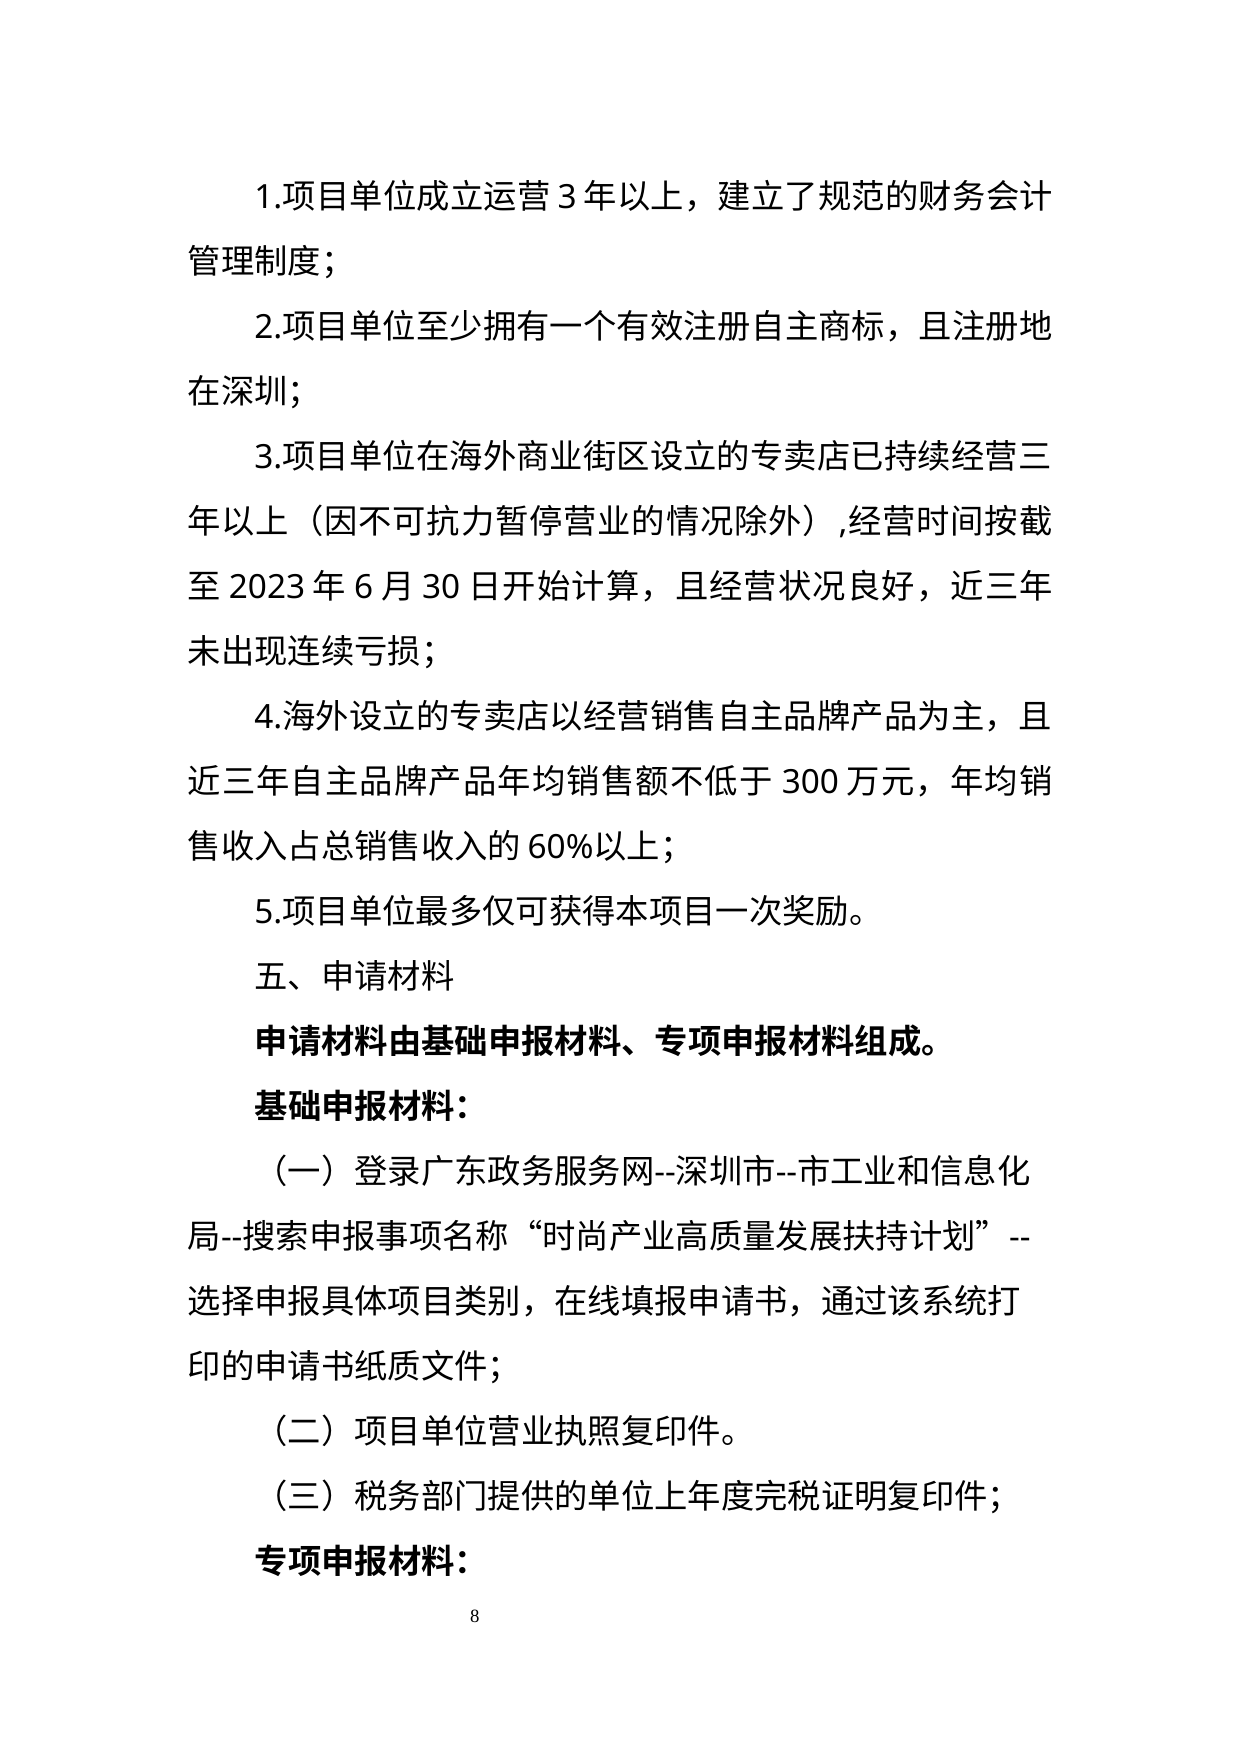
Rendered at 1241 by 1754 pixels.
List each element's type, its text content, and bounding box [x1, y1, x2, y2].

text 3.项目单位在海外商业街区设立的专卖店已持续经营三年以上（因不可抗力暂停营业的情况除外）,经营时间按截至2023年6月30日开始计算，且经营状况良好，近三年未出现连续亏损； [187, 422, 1053, 682]
text 2.项目单位至少拥有一个有效注册自主商标，且注册地在深圳； [187, 292, 1053, 422]
text 专项申报材料： [187, 1527, 1053, 1592]
text 1.项目单位成立运营3年以上，建立了规范的财务会计管理制度； [187, 162, 1053, 292]
text 5.项目单位最多仅可获得本项目一次奖励。 [187, 877, 1053, 942]
text 五、申请材料 [187, 942, 1053, 1007]
text （三）税务部门提供的单位上年度完税证明复印件； [187, 1462, 1053, 1527]
text 基础申报材料： [187, 1072, 1053, 1137]
text （一）登录广东政务服务网--深圳市--市工业和信息化局--搜索申报事项名称“时尚产业高质量发展扶持计划”--选择申报具体项目类别，在线填报申请书，通过该系统打印的申请书纸质文件； [187, 1137, 1053, 1397]
text 申请材料由基础申报材料、专项申报材料组成。 [187, 1007, 1053, 1072]
text （二）项目单位营业执照复印件。 [187, 1397, 1053, 1462]
text 4.海外设立的专卖店以经营销售自主品牌产品为主，且近三年自主品牌产品年均销售额不低于300万元，年均销售收入占总销售收入的60%以上； [187, 682, 1053, 877]
